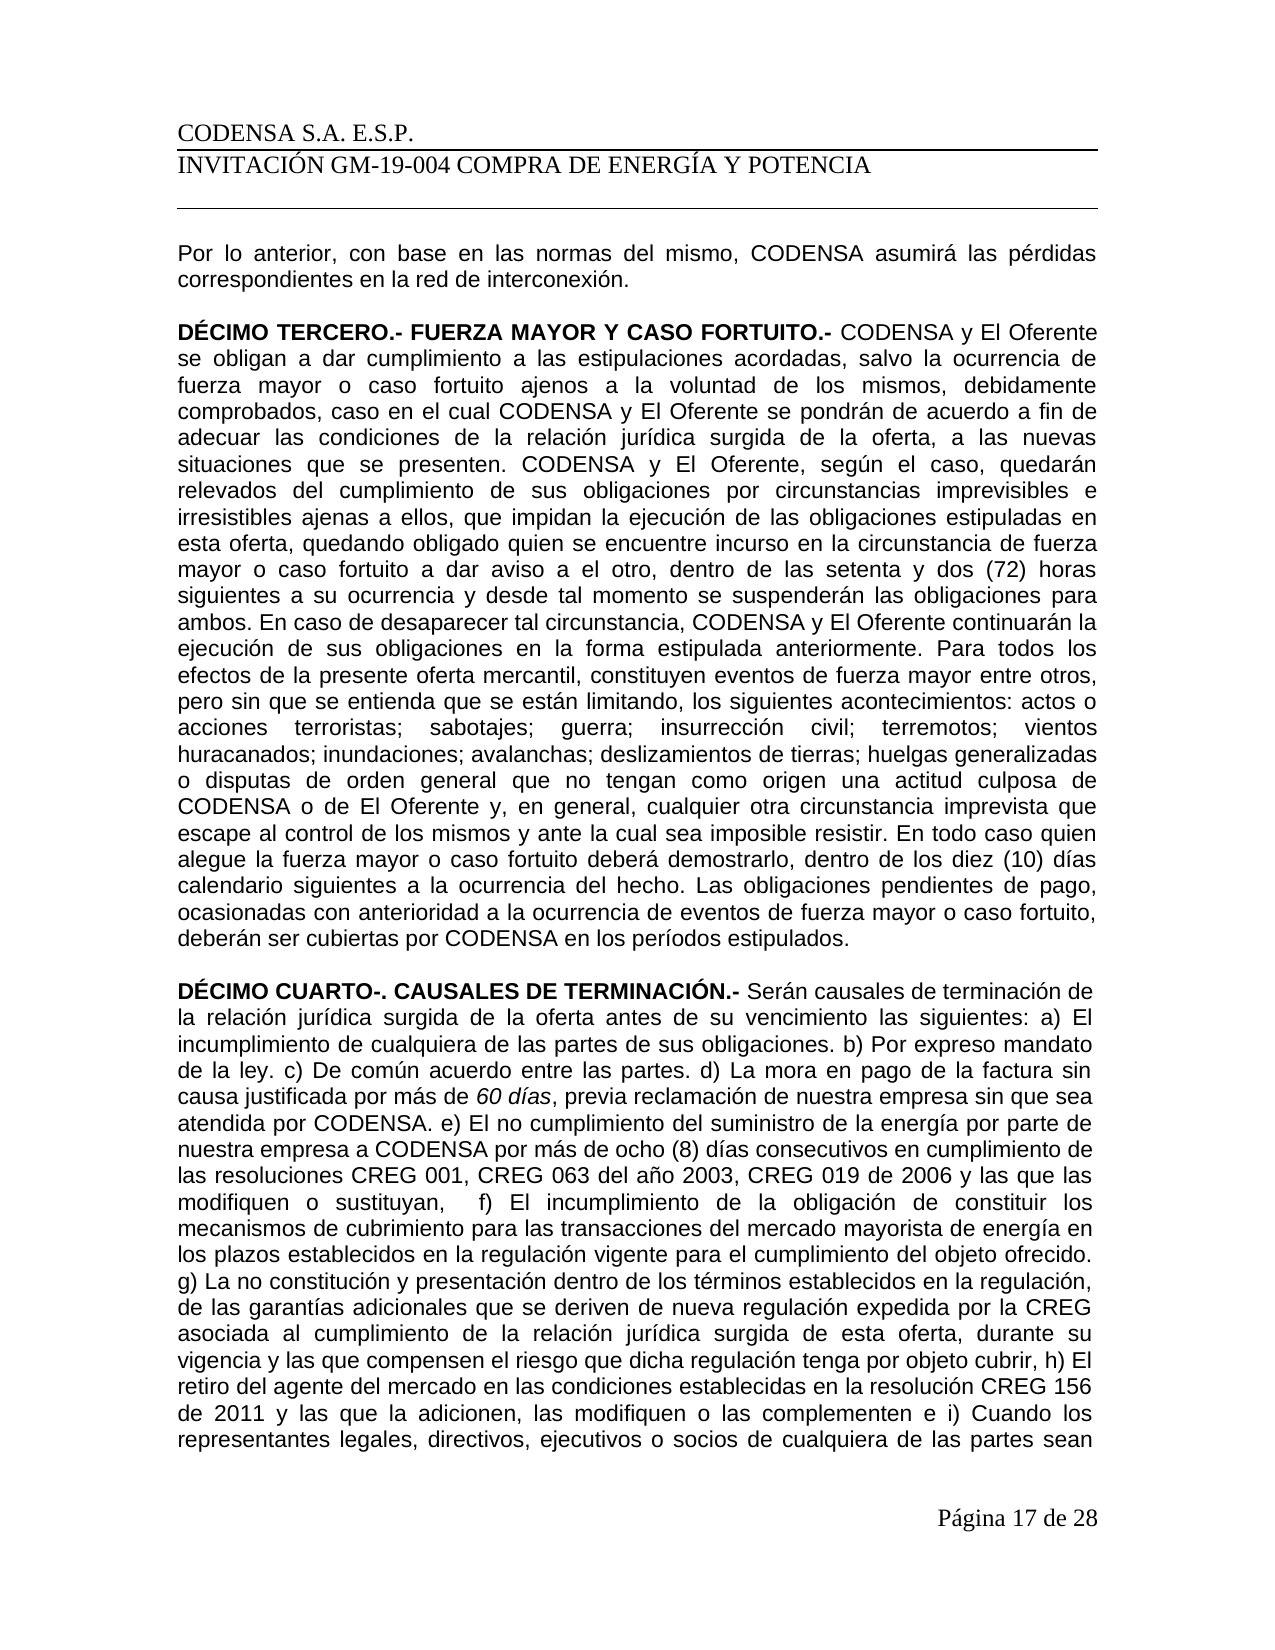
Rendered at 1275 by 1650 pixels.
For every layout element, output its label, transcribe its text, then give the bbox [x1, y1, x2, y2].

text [177, 240, 1098, 293]
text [177, 978, 1093, 1452]
text DÉCIMO TERCERO.- FUERZA MAYOR Y CASO FORTUITO.- CODENSA y El Oferente se obligan a dar cumplimiento a las estipulaciones acordadas, salvo la ocurrencia de fuerza mayor o caso fortuito ajenos a la voluntad de los mismos, debidamente comprobados, caso en el cual CODENSA y El Oferente se pondrán de acuerdo a fin de adecuar las condiciones de la relación jurídica surgida de la oferta, a las nuevas situaciones que se presenten. CODENSA y El Oferente, según el caso, quedarán relevados del cumplimiento de sus obligaciones por circunstancias imprevisibles e irresistibles ajenas a ellos, que impidan la ejecución de las obligaciones estipuladas en esta oferta, quedando obligado quien se encuentre incurso en la circunstancia de fuerza mayor o caso fortuito a dar aviso a el otro, dentro de las setenta y dos (72) horas siguientes a su ocurrencia y desde tal momento se suspenderán las obligaciones para ambos. En caso de desaparecer tal circunstancia, CODENSA y El Oferente continuarán la ejecución de sus obligaciones en la forma estipulada anteriormente. Para todos los efectos de la presente oferta mercantil, constituyen eventos de fuerza mayor entre otros, pero sin que se entienda que se están limitando, los siguientes acontecimientos: actos o acciones terroristas; sabotajes; guerra; insurrección civil; terremotos; vientos huracanados; inundaciones; avalanchas; deslizamientos de tierras; huelgas generalizadas o disputas de orden general que no tengan como origen una actitud culposa de CODENSA o de El Oferente y, en general, cualquier otra circunstancia imprevista que escape al control de los mismos y ante la cual sea imposible resistir. En todo caso quien alegue la fuerza mayor o caso fortuito deberá demostrarlo, dentro de los diez (10) días calendario siguientes a la ocurrencia del hecho. Las obligaciones pendientes de pago, ocasionadas con anterioridad a la ocurrencia de eventos de fuerza mayor o caso fortuito, deberán ser cubiertas por CODENSA en los períodos estipulados. [177, 319, 1098, 951]
